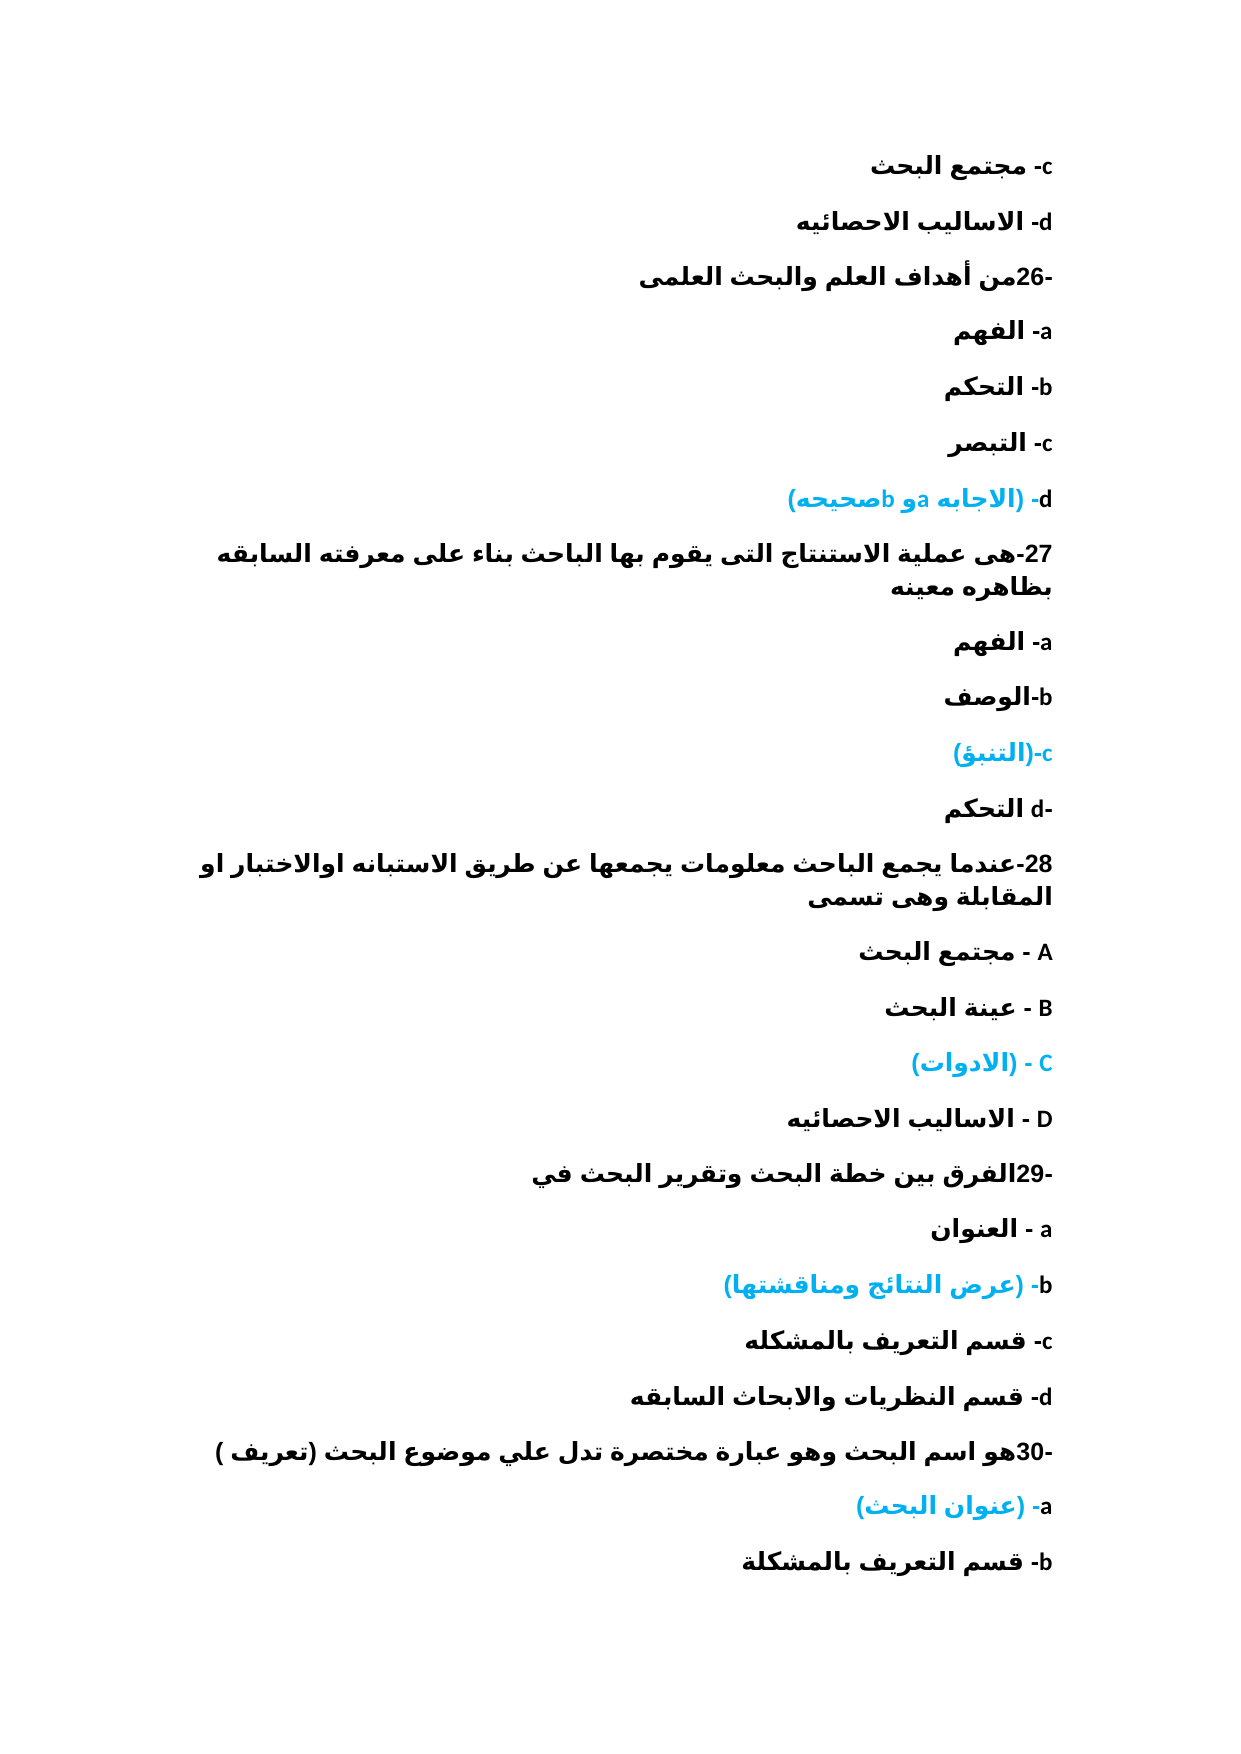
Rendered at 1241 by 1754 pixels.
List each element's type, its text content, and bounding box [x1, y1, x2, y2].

text c- مجتمع البحث [187, 150, 1053, 181]
text D - الاساليب الاحصائيه [187, 1103, 1053, 1134]
text c-(التنبؤ) [187, 737, 1053, 768]
text a- (عنوان البحث) [187, 1490, 1053, 1521]
text C - (الادوات) [187, 1048, 1053, 1078]
text d- الاساليب الاحصائيه [187, 206, 1053, 236]
text d- (الاجابه aو bصحيحه) [187, 483, 1053, 513]
text A - مجتمع البحث [187, 936, 1053, 966]
text 27-هى عملية الاستنتاج التى يقوم بها الباحث بناء على معرفته السابقه بظاهره معينه [187, 539, 1053, 601]
text B - عينة البحث [187, 992, 1053, 1022]
text -d التحكم [187, 793, 1053, 824]
text -30هو اسم البحث وهو عبارة مختصرة تدل علي موضوع البحث (تعريف ) [187, 1436, 1053, 1465]
text c- التبصر [187, 427, 1053, 458]
text a- الفهم [187, 316, 1053, 346]
text b- قسم التعريف بالمشكلة [187, 1546, 1053, 1577]
text b- (عرض النتائج ومناقشتها) [187, 1269, 1053, 1299]
text -26من أهداف العلم والبحث العلمى [187, 262, 1053, 290]
text a - العنوان [187, 1213, 1053, 1244]
text 28-عندما يجمع الباحث معلومات يجمعها عن طريق الاستبانه اوالاختبار او المقابلة وهى تسمى [187, 849, 1053, 911]
text d- قسم النظريات والابحاث السابقه [187, 1381, 1053, 1411]
text -29الفرق بين خطة البحث وتقرير البحث في [187, 1159, 1053, 1188]
text b- التحكم [187, 371, 1053, 402]
text b-الوصف [187, 682, 1053, 712]
text c- قسم التعريف بالمشكله [187, 1325, 1053, 1355]
text a- الفهم [187, 626, 1053, 656]
